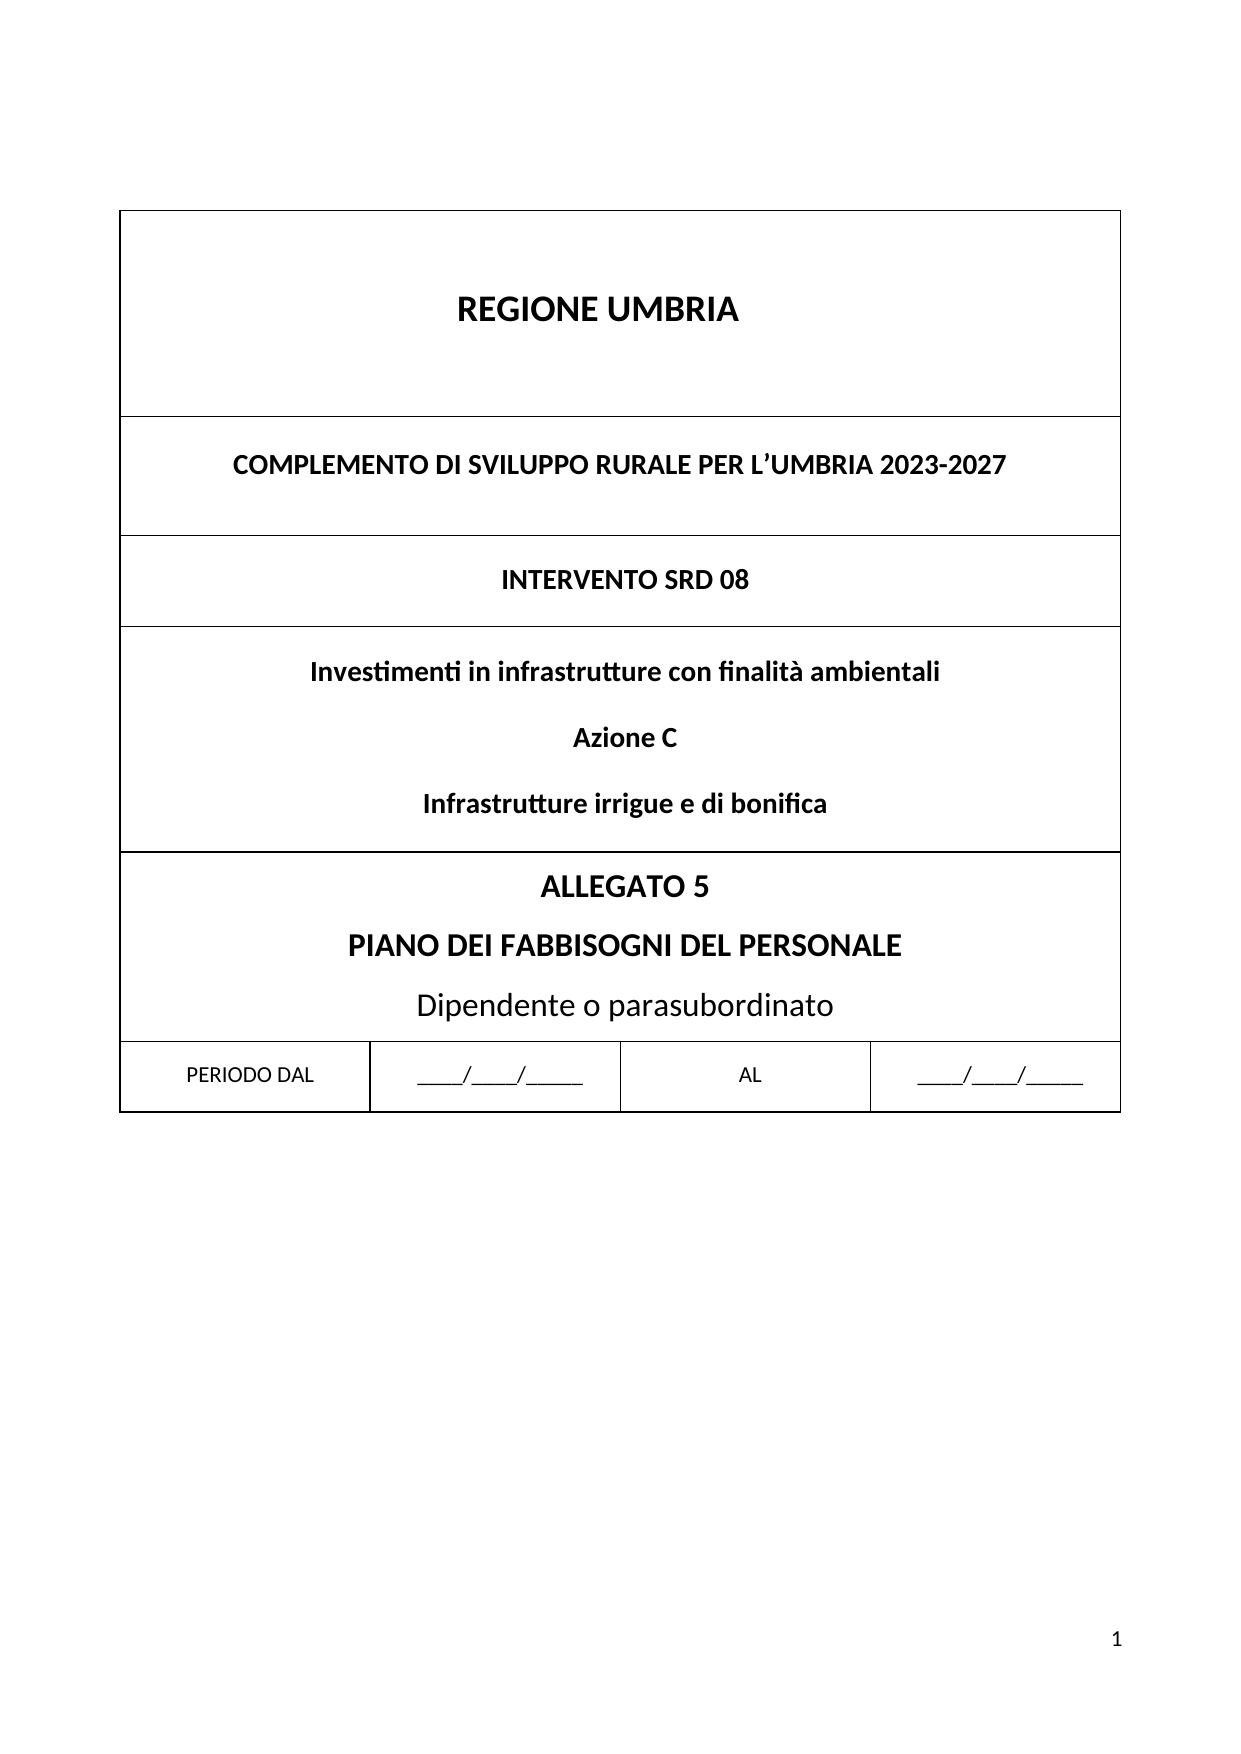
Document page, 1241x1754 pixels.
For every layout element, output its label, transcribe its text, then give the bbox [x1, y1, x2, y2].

table_cell ALLEGATO 5 PIANO DEI FABBISOGNI DEL PERSONALE Dipendente o parasubordinato [121, 853, 1120, 1041]
table_cell COMPLEMENTO DI SVILUPPO RURALE PER L’UMBRIA 2023-2027 [121, 417, 1120, 535]
table_cell ____/____/_____ [371, 1042, 620, 1111]
table_cell AL [621, 1042, 870, 1111]
table_cell Investimenti in infrastrutture con finalità ambientali Azione C Infrastrutture irrigue e di bonifica [121, 627, 1120, 851]
table_header REGIONE UMBRIA [121, 211, 1120, 416]
table_cell PERIODO DAL [121, 1042, 369, 1111]
table_cell ____/____/_____ [871, 1042, 1120, 1111]
table_cell INTERVENTO SRD 08 [121, 536, 1120, 626]
